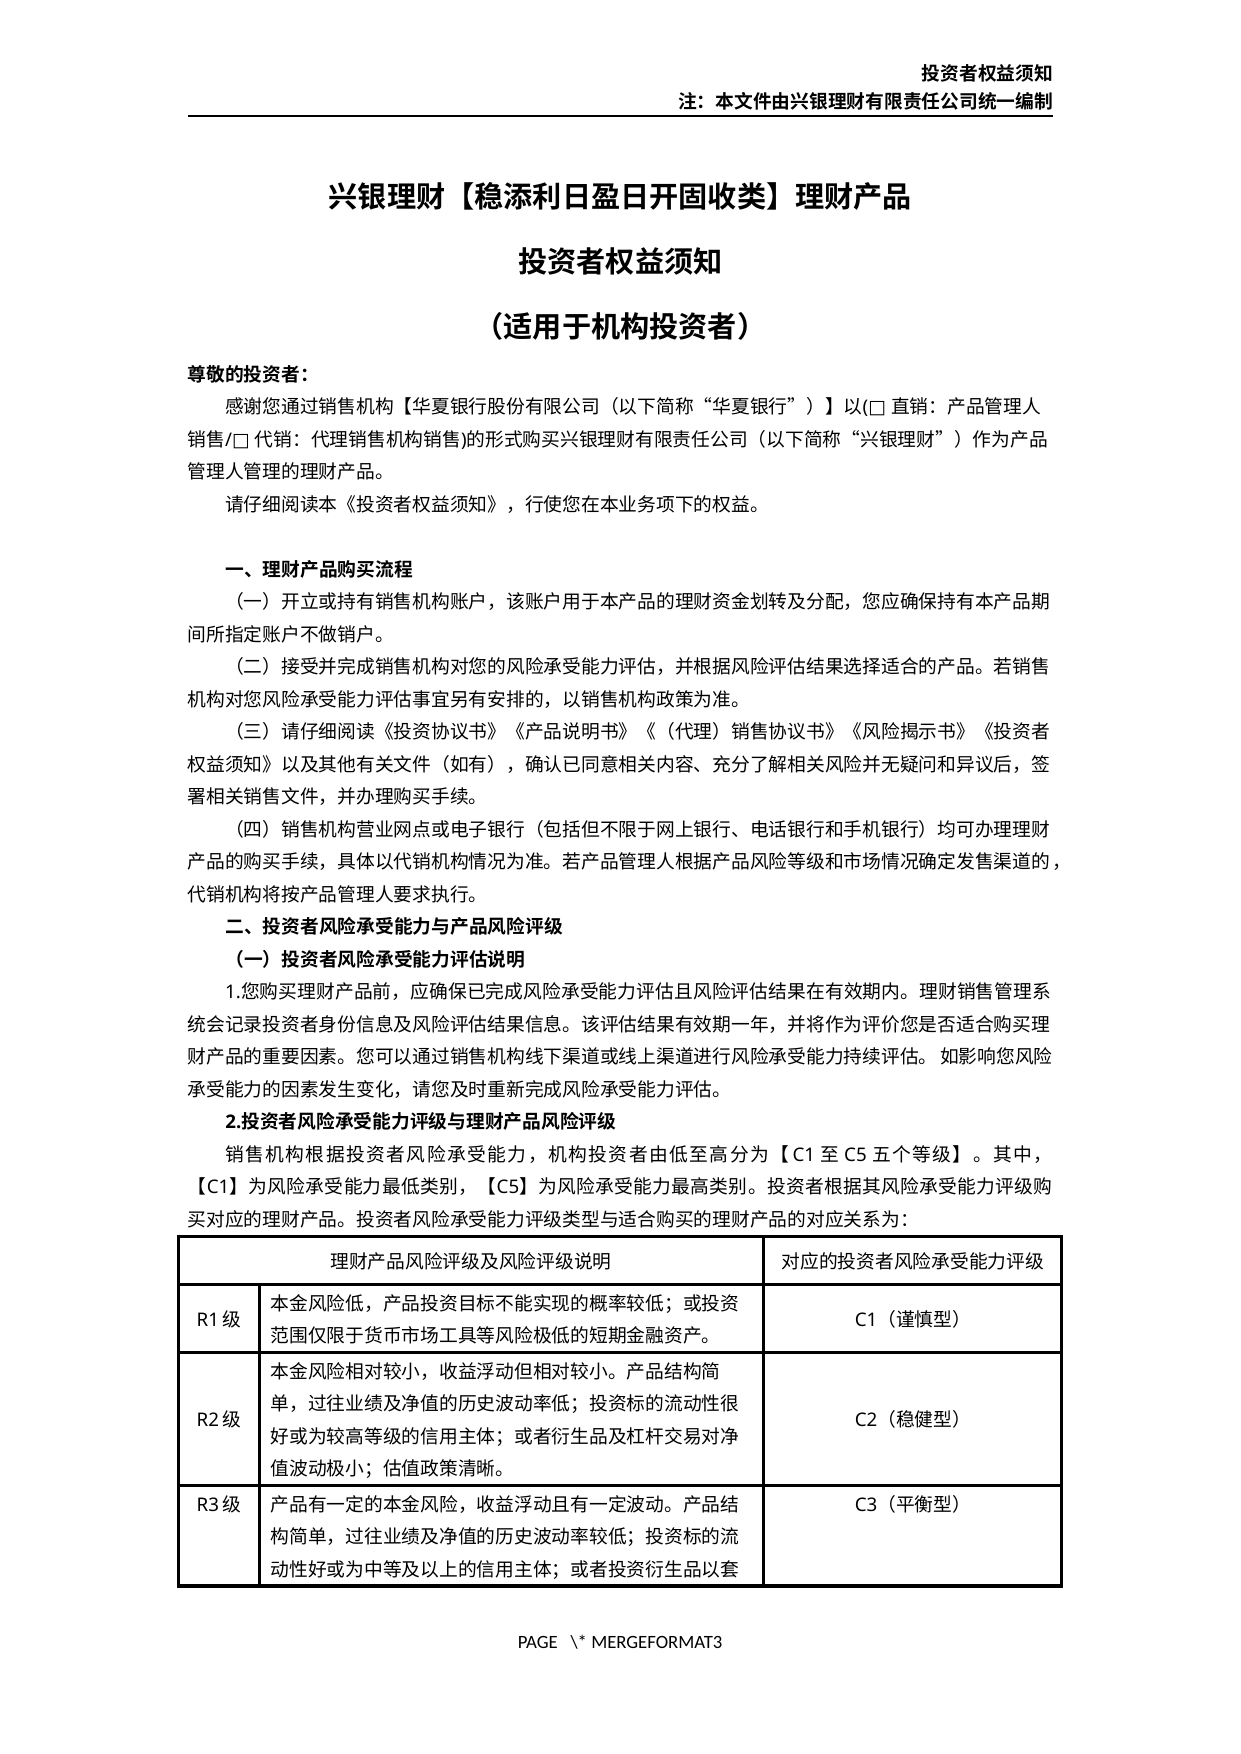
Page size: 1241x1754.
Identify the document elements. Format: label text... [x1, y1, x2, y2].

table_cell R3级 [180, 1487, 258, 1584]
table_cell R1级 [180, 1286, 258, 1351]
table_cell C3（平衡型） [765, 1487, 1060, 1584]
table_cell C1（谨慎型） [765, 1286, 1060, 1351]
text 二、投资者风险承受能力与产品风险评级 [187, 909, 1053, 942]
table_header 理财产品风险评级及风险评级说明 [180, 1238, 762, 1282]
text 一、理财产品购买流程 [187, 552, 1053, 584]
text （三）请仔细阅读《投资协议书》《产品说明书》《（代理）销售协议书》《风险揭示书》《投资者权益须知》以及其他有关文件（如有），确认已同意相关内容、充分了解相关风险并无疑问和异议后，签署相关销售文件，并办理购买手续。 [187, 714, 1053, 812]
table_cell C2（稳健型） [765, 1354, 1060, 1484]
table_header 对应的投资者风险承受能力评级 [765, 1238, 1060, 1282]
text 尊敬的投资者： [187, 357, 1053, 389]
table_cell R2级 [180, 1354, 258, 1484]
table_cell 本金风险相对较小，收益浮动但相对较小。产品结构简单，过往业绩及净值的历史波动率低；投资标的流动性很好或为较高等级的信用主体；或者衍生品及杠杆交易对净值波动极小；估值政策清晰。 [261, 1354, 762, 1484]
text 投资者权益须知 [187, 227, 1053, 292]
text （一）开立或持有销售机构账户，该账户用于本产品的理财资金划转及分配，您应确保持有本产品期间所指定账户不做销户。 [187, 584, 1053, 649]
text （适用于机构投资者） [187, 292, 1053, 357]
text 请仔细阅读本《投资者权益须知》，行使您在本业务项下的权益。 [187, 487, 1053, 519]
text （一）投资者风险承受能力评估说明 [187, 942, 1053, 974]
text 1.您购买理财产品前，应确保已完成风险承受能力评估且风险评估结果在有效期内。理财销售管理系统会记录投资者身份信息及风险评估结果信息。该评估结果有效期一年，并将作为评价您是否适合购买理财产品的重要因素。您可以通过销售机构线下渠道或线上渠道进行风险承受能力持续评估。如影响您风险承受能力的因素发生变化，请您及时重新完成风险承受能力评估。 [187, 974, 1053, 1104]
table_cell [261, 1487, 762, 1584]
text 兴银理财【稳添利日盈日开固收类】理财产品 [187, 162, 1053, 227]
text 感谢您通过销售机构【华夏银行股份有限公司（以下简称“华夏银行”）】以(□ 直销：产品管理人销售/□ 代销：代理销售机构销售)的形式购买兴银理财有限责任公司（以下简称“兴银理财”）作为产品管理人管理的理财产品。 [187, 389, 1053, 487]
text （四）销售机构营业网点或电子银行（包括但不限于网上银行、电话银行和手机银行）均可办理理财产品的购买手续，具体以代销机构情况为准。若产品管理人根据产品风险等级和市场情况确定发售渠道的，代销机构将按产品管理人要求执行。 [187, 812, 1053, 909]
text （二）接受并完成销售机构对您的风险承受能力评估，并根据风险评估结果选择适合的产品。若销售机构对您风险承受能力评估事宜另有安排的，以销售机构政策为准。 [187, 649, 1053, 714]
table_cell 本金风险低，产品投资目标不能实现的概率较低；或投资范围仅限于货币市场工具等风险极低的短期金融资产。 [261, 1286, 762, 1351]
text 2.投资者风险承受能力评级与理财产品风险评级 [187, 1104, 1053, 1137]
text 销售机构根据投资者风险承受能力，机构投资者由低至高分为【C1至C5五个等级】。其中，【C1】为风险承受能力最低类别，【C5】为风险承受能力最高类别。投资者根据其风险承受能力评级购买对应的理财产品。投资者风险承受能力评级类型与适合购买的理财产品的对应关系为： [187, 1137, 1053, 1234]
